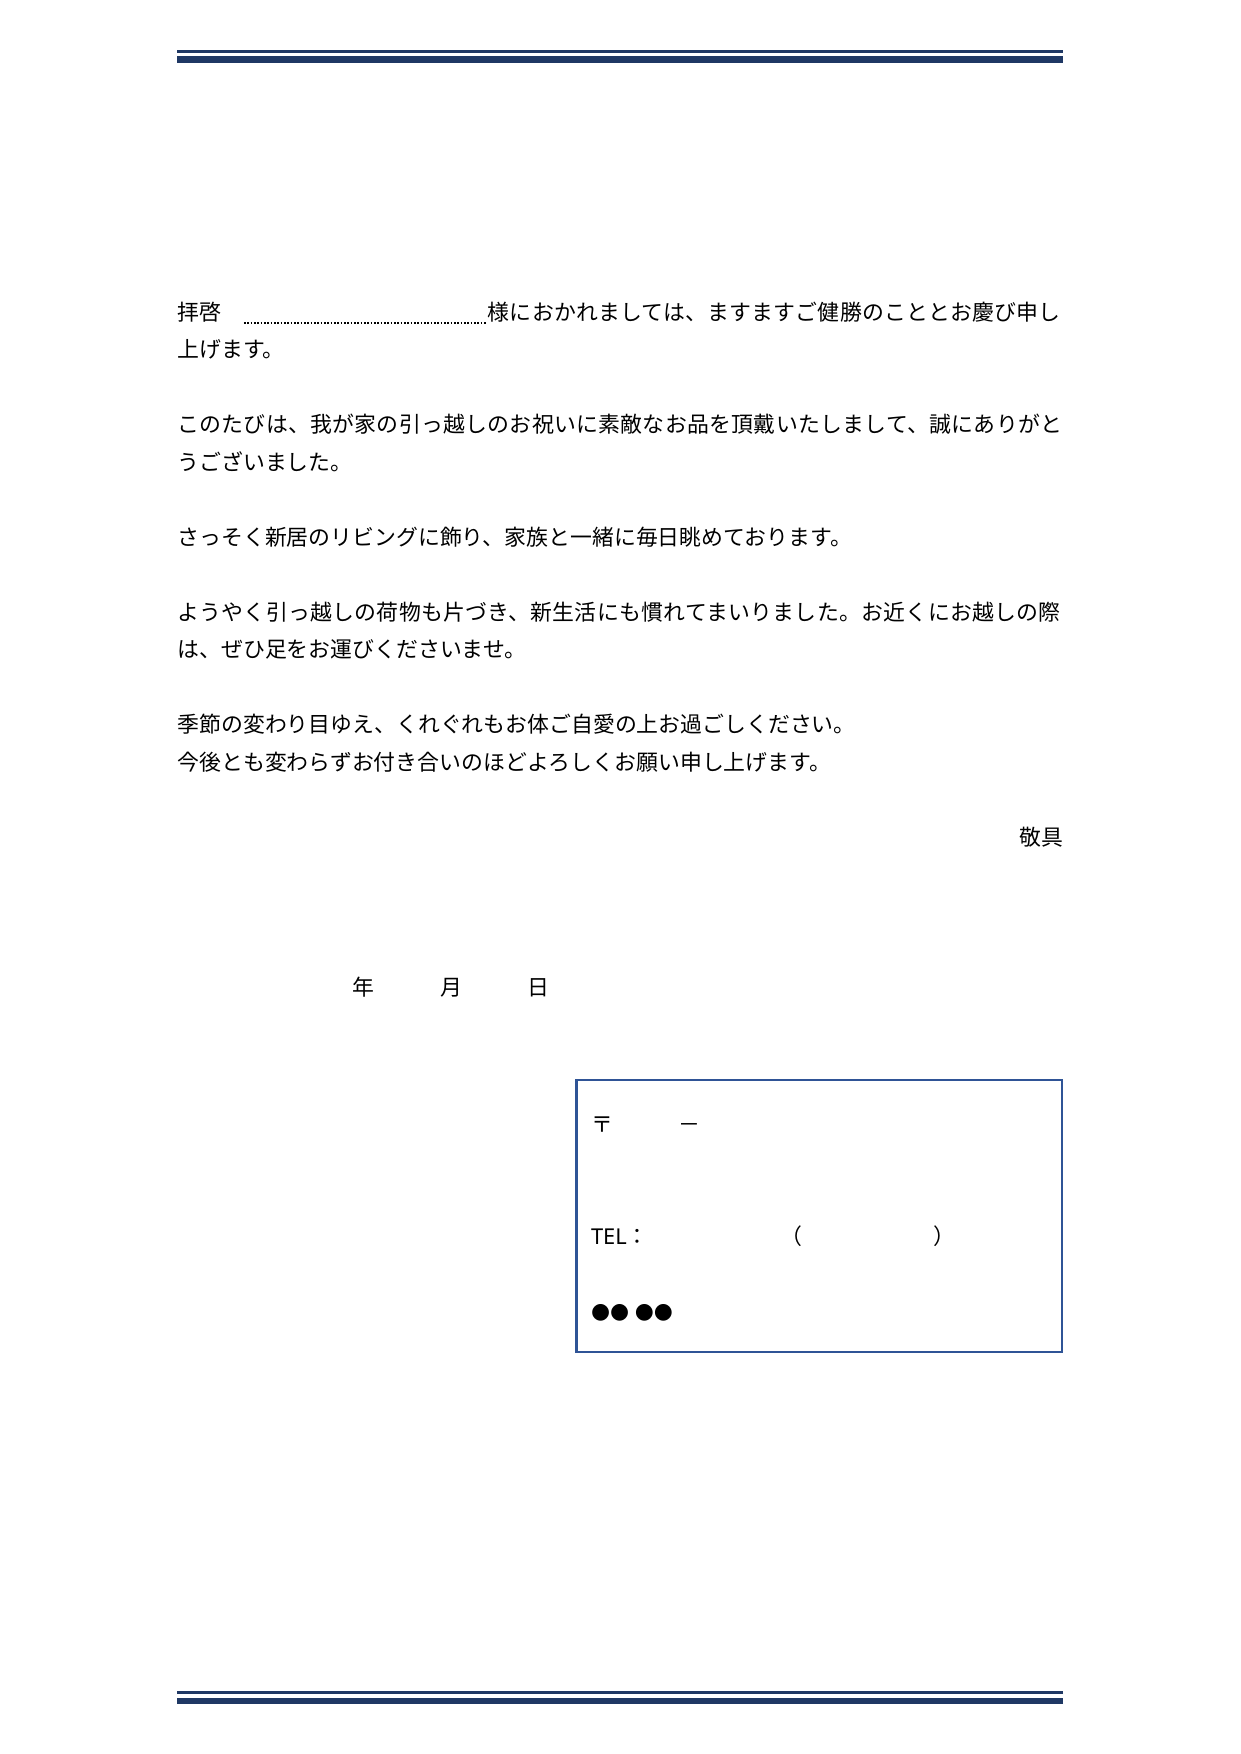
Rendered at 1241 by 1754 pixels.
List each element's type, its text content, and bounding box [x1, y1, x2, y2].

text 今後とも変わらずお付き合いのほどよろしくお願い申し上げます。 [177, 742, 1063, 779]
text 拝啓 様におかれましては、ますますご健勝のこととお慶び申し上げます。 [177, 292, 1063, 367]
text 敬具 [177, 817, 1063, 854]
text 年 月 日 [177, 967, 1063, 1004]
table_header 〒 － TEL： （ ） ●● ●● [578, 1081, 1061, 1351]
text 季節の変わり目ゆえ、くれぐれもお体ご自愛の上お過ごしください。 [177, 704, 1063, 742]
text さっそく新居のリビングに飾り、家族と一緒に毎日眺めております。 [177, 517, 1063, 554]
text このたびは、我が家の引っ越しのお祝いに素敵なお品を頂戴いたしまして、誠にありがとうございました。 [177, 404, 1063, 479]
text ようやく引っ越しの荷物も片づき、新生活にも慣れてまいりました。お近くにお越しの際は、ぜひ足をお運びくださいませ。 [177, 592, 1063, 667]
